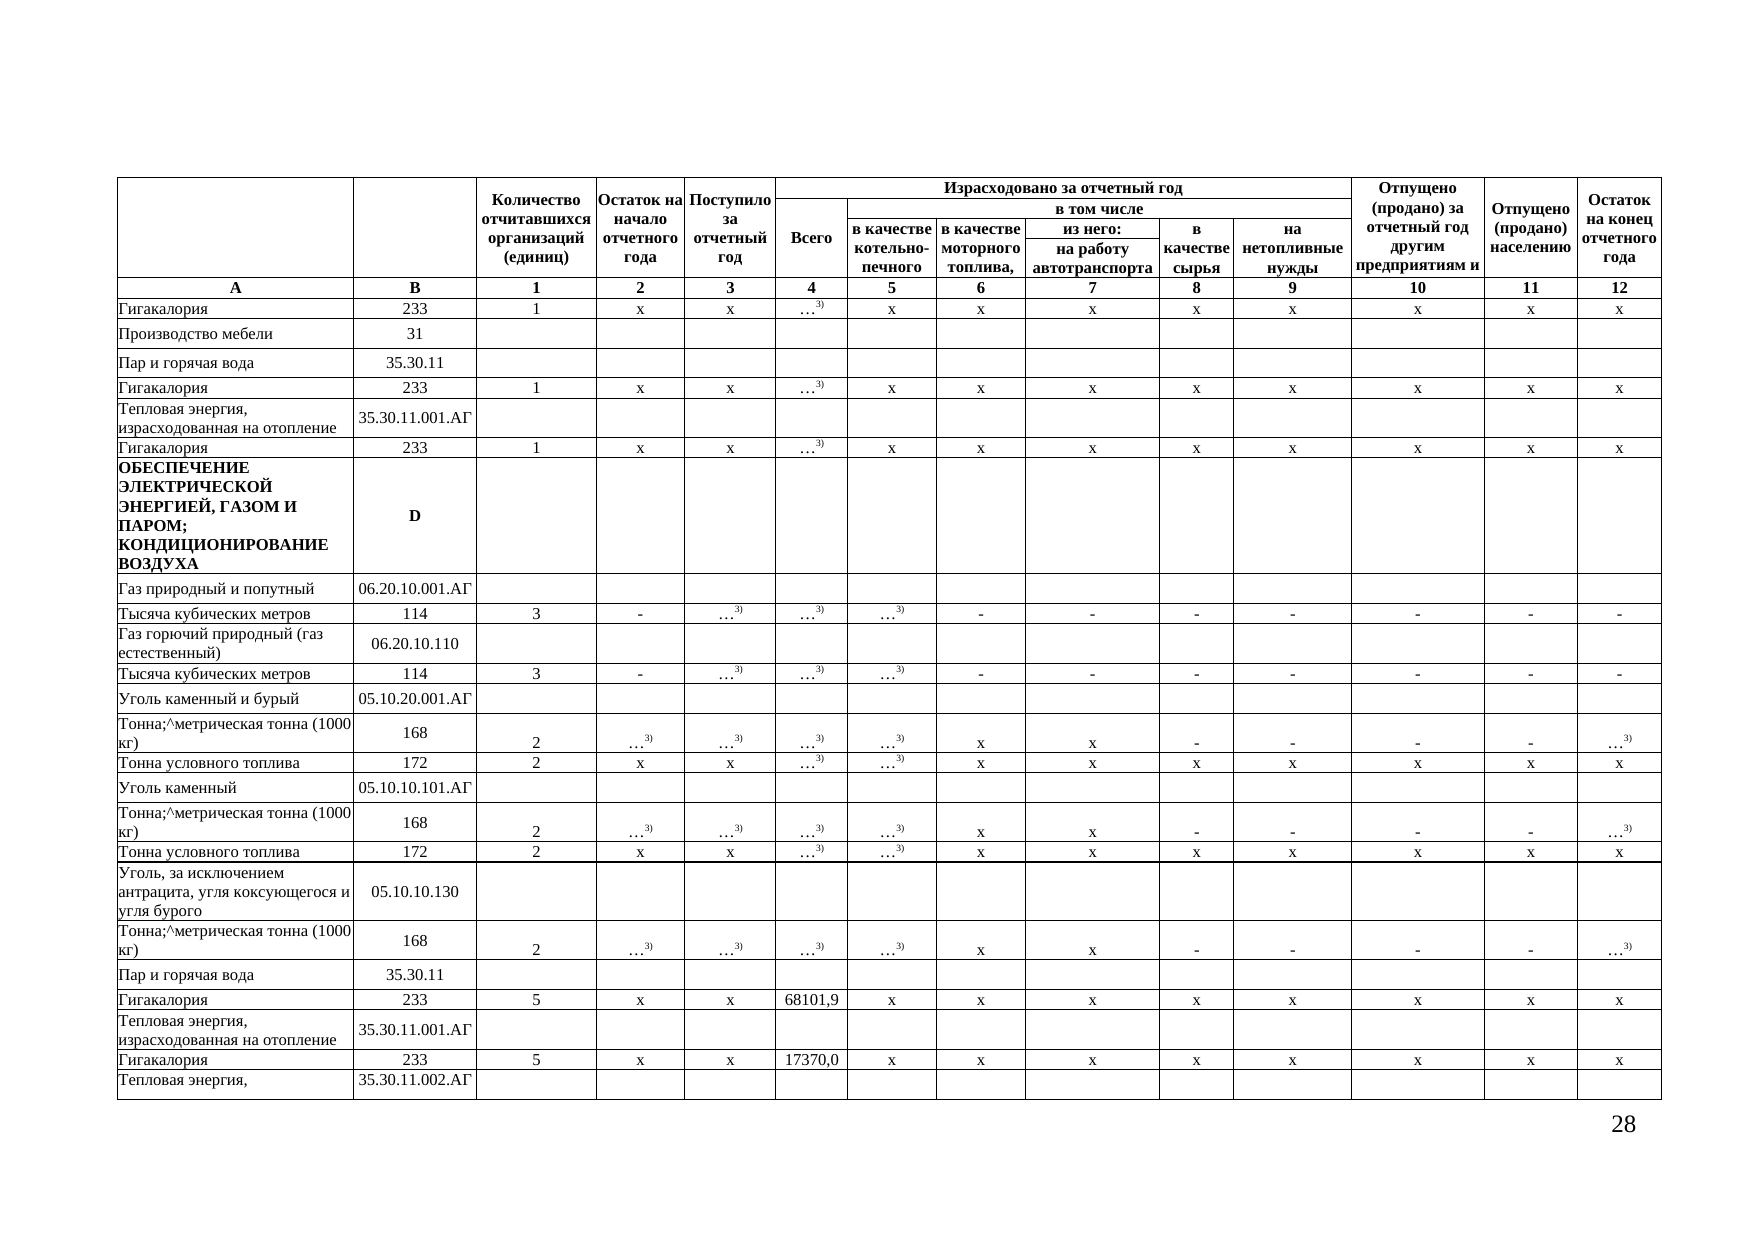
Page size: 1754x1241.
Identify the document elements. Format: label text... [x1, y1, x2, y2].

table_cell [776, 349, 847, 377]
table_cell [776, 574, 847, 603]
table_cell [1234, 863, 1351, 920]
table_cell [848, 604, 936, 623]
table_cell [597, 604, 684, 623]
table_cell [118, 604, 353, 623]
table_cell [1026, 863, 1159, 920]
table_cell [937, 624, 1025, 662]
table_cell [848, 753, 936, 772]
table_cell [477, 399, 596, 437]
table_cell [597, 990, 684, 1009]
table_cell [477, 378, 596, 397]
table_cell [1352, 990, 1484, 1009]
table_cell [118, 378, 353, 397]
table_header Поступило за отчетный год [685, 178, 775, 277]
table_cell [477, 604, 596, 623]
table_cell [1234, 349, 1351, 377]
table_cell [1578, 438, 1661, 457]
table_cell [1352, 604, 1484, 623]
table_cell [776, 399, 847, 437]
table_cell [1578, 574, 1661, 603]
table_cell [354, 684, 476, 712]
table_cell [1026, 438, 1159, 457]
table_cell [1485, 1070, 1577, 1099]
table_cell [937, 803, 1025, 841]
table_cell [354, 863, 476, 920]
table_cell 5 [848, 278, 936, 297]
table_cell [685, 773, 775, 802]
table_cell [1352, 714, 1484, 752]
table_header Израсходовано за отчетный год [776, 178, 1351, 197]
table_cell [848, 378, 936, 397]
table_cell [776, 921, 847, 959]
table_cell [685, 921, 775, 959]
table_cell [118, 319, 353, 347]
table_cell из него: [1026, 219, 1159, 238]
table_header Отпущено (продано) за отчетный год другим предприятиям и организациям [1352, 178, 1484, 277]
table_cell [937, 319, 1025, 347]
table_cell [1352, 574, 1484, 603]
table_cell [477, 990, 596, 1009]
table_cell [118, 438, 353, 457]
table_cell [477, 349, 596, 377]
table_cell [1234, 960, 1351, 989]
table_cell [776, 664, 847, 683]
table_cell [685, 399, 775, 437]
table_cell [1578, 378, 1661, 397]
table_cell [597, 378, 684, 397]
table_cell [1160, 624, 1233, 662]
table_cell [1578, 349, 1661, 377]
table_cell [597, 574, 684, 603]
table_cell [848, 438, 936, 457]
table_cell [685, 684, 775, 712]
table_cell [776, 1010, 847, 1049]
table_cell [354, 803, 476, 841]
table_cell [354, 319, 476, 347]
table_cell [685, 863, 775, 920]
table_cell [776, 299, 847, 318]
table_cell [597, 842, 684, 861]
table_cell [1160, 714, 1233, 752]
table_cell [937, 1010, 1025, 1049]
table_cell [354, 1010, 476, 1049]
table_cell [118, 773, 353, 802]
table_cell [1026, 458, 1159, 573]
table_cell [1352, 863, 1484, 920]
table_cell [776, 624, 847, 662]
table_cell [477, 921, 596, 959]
table_cell в качестве котельно-печного топлива [848, 219, 936, 277]
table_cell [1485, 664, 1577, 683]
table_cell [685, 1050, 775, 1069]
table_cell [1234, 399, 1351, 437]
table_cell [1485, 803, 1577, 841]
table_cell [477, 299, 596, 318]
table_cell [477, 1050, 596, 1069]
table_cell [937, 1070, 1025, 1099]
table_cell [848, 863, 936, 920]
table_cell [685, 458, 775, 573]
table_cell 4 [776, 278, 847, 297]
table_header Количество отчитавшихся организаций (единиц) [477, 178, 596, 277]
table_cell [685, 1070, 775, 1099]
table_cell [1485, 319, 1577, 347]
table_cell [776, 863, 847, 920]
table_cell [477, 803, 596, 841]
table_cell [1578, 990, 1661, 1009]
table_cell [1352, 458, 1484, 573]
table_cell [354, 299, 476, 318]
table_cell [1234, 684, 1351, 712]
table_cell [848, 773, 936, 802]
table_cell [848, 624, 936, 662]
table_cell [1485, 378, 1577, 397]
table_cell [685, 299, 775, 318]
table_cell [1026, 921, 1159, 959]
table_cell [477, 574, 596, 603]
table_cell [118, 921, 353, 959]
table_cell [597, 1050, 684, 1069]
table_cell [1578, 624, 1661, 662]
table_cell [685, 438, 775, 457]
table_cell 9 [1234, 278, 1351, 297]
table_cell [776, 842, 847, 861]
table_cell в качестве сырья [1160, 219, 1233, 277]
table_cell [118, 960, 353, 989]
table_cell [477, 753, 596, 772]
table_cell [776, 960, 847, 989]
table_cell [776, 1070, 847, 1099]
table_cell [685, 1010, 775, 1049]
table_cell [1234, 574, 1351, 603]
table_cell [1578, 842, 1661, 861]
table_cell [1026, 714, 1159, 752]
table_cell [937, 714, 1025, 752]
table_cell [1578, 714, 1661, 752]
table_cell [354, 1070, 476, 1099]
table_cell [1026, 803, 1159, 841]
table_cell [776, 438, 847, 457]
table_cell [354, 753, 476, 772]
table_header [118, 178, 353, 277]
table_header Отпущено (продано) населению [1485, 178, 1577, 277]
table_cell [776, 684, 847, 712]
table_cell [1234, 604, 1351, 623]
table_header Остаток на начало отчетного года [597, 178, 684, 277]
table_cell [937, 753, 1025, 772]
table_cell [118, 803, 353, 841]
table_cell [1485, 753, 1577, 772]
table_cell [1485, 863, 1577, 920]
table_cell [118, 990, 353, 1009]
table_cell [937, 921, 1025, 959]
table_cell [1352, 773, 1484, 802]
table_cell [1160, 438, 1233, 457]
table_cell в качестве моторного топлива, всего [937, 219, 1025, 277]
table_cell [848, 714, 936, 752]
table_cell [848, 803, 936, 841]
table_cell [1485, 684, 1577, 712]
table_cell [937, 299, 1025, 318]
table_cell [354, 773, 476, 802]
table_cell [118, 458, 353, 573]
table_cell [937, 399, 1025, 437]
table_cell B [354, 278, 476, 297]
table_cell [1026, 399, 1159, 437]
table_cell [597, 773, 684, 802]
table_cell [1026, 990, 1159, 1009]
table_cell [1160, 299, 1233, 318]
table_cell в том числе [848, 199, 1351, 218]
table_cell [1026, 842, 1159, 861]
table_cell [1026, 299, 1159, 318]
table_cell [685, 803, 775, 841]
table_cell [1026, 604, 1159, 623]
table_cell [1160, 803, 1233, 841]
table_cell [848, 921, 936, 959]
table_cell 7 [1026, 278, 1159, 297]
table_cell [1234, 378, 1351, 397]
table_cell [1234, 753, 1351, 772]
table_cell 6 [937, 278, 1025, 297]
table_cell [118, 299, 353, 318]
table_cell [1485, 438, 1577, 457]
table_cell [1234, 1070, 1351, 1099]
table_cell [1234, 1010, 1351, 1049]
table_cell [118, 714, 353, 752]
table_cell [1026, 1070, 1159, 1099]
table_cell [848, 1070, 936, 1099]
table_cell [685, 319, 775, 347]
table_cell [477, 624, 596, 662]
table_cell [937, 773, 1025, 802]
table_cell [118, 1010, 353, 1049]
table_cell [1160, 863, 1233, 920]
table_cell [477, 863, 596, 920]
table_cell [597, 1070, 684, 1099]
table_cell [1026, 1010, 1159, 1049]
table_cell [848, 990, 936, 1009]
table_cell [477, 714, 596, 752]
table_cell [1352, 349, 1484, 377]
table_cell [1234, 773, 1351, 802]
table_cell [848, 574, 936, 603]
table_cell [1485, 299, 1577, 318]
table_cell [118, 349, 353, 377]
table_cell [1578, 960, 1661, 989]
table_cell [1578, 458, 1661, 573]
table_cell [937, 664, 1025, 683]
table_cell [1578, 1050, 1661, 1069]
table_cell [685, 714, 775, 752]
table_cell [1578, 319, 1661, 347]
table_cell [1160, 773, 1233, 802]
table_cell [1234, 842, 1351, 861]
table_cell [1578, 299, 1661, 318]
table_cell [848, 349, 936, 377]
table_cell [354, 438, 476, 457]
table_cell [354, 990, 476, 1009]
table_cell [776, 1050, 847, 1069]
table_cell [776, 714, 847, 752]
table_cell 10 [1352, 278, 1484, 297]
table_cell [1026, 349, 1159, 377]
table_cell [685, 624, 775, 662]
table_cell на нетопливные нужды [1234, 219, 1351, 277]
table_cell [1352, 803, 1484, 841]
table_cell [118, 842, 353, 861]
table_cell A [118, 278, 353, 297]
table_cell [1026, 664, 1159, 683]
table_cell на работу автотранспорта [1026, 239, 1159, 277]
table_cell 1 [477, 278, 596, 297]
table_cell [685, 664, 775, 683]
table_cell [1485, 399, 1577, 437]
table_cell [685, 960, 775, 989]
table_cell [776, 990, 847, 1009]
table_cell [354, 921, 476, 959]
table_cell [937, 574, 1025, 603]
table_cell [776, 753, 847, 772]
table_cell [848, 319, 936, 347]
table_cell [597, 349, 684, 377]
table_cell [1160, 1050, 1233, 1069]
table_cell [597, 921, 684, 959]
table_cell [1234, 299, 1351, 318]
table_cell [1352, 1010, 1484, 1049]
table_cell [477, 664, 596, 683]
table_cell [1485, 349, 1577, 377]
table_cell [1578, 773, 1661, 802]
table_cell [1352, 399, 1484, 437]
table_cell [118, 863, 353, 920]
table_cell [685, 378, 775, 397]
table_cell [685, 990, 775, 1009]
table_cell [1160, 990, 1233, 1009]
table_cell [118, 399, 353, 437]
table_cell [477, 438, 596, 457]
table_cell Всего [776, 199, 847, 277]
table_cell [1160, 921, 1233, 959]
table_header [354, 178, 476, 277]
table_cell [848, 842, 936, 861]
table_cell 2 [597, 278, 684, 297]
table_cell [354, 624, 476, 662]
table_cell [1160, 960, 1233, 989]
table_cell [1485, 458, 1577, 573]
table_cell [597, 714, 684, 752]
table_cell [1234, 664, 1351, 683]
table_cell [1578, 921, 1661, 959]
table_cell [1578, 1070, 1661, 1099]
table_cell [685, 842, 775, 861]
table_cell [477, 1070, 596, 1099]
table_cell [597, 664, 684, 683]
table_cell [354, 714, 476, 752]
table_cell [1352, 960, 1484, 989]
table_header Остаток на конец отчетного года [1578, 178, 1661, 277]
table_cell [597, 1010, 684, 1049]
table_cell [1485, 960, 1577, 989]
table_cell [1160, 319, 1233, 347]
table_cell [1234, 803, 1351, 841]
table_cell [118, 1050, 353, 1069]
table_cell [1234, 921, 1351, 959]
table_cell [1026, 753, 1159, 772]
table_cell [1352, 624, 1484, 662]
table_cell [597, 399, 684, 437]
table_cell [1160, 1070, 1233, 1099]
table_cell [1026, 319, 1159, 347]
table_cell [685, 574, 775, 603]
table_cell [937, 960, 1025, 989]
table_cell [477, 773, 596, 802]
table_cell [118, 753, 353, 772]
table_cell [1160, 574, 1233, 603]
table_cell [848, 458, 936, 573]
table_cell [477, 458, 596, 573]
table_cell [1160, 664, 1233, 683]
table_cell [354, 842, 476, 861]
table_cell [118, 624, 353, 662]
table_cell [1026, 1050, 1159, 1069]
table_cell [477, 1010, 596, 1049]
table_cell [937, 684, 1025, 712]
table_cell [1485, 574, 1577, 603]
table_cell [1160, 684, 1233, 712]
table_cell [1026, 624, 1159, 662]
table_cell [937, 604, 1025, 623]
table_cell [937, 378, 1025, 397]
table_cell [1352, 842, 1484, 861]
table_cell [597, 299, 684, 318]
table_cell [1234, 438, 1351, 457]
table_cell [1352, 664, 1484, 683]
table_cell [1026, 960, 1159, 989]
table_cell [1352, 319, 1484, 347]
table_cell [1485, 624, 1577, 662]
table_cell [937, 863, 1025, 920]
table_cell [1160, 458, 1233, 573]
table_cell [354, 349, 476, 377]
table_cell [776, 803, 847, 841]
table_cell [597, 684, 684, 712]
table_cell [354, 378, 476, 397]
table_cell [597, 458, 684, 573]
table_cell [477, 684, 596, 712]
table_cell 3 [685, 278, 775, 297]
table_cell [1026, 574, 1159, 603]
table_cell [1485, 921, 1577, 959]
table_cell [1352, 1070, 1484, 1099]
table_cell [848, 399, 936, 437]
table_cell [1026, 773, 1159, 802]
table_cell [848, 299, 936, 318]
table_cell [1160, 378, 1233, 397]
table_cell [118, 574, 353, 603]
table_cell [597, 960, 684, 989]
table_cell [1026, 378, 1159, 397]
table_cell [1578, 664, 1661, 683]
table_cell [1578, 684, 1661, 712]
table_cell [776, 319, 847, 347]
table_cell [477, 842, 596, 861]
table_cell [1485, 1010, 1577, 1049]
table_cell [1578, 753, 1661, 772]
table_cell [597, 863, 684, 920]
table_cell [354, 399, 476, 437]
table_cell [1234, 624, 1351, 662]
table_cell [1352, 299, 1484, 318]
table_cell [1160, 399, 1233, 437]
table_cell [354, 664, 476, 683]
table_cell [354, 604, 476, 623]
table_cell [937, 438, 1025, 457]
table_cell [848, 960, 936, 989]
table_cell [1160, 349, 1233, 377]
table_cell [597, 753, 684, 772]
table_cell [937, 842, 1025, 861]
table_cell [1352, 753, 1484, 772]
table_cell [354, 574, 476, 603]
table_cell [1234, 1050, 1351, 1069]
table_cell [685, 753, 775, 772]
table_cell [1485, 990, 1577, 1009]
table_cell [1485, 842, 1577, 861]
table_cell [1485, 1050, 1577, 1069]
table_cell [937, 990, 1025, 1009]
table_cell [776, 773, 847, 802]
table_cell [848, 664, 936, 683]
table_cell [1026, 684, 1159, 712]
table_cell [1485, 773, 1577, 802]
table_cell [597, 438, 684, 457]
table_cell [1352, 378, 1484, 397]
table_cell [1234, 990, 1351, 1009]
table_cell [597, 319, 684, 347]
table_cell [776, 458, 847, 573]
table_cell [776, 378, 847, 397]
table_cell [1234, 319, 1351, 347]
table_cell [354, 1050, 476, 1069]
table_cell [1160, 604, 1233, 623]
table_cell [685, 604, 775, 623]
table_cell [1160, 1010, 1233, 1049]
table_cell 11 [1485, 278, 1577, 297]
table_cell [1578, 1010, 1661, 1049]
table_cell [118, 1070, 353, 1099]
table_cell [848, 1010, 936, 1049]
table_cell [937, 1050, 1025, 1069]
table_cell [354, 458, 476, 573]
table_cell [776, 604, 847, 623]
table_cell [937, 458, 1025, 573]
table_cell 8 [1160, 278, 1233, 297]
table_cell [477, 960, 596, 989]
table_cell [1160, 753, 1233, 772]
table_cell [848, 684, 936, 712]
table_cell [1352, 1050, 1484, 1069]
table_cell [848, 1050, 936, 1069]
table_cell 12 [1578, 278, 1661, 297]
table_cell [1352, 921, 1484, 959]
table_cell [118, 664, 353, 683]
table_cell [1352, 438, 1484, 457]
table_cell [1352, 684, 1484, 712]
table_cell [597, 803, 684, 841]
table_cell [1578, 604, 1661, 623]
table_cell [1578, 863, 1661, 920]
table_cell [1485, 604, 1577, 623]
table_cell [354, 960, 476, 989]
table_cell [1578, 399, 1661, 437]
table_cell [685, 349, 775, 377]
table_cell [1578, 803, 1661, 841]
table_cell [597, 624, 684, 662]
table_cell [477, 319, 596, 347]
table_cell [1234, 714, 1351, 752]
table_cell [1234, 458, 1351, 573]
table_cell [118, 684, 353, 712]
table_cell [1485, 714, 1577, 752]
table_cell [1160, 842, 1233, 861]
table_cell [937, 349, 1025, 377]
